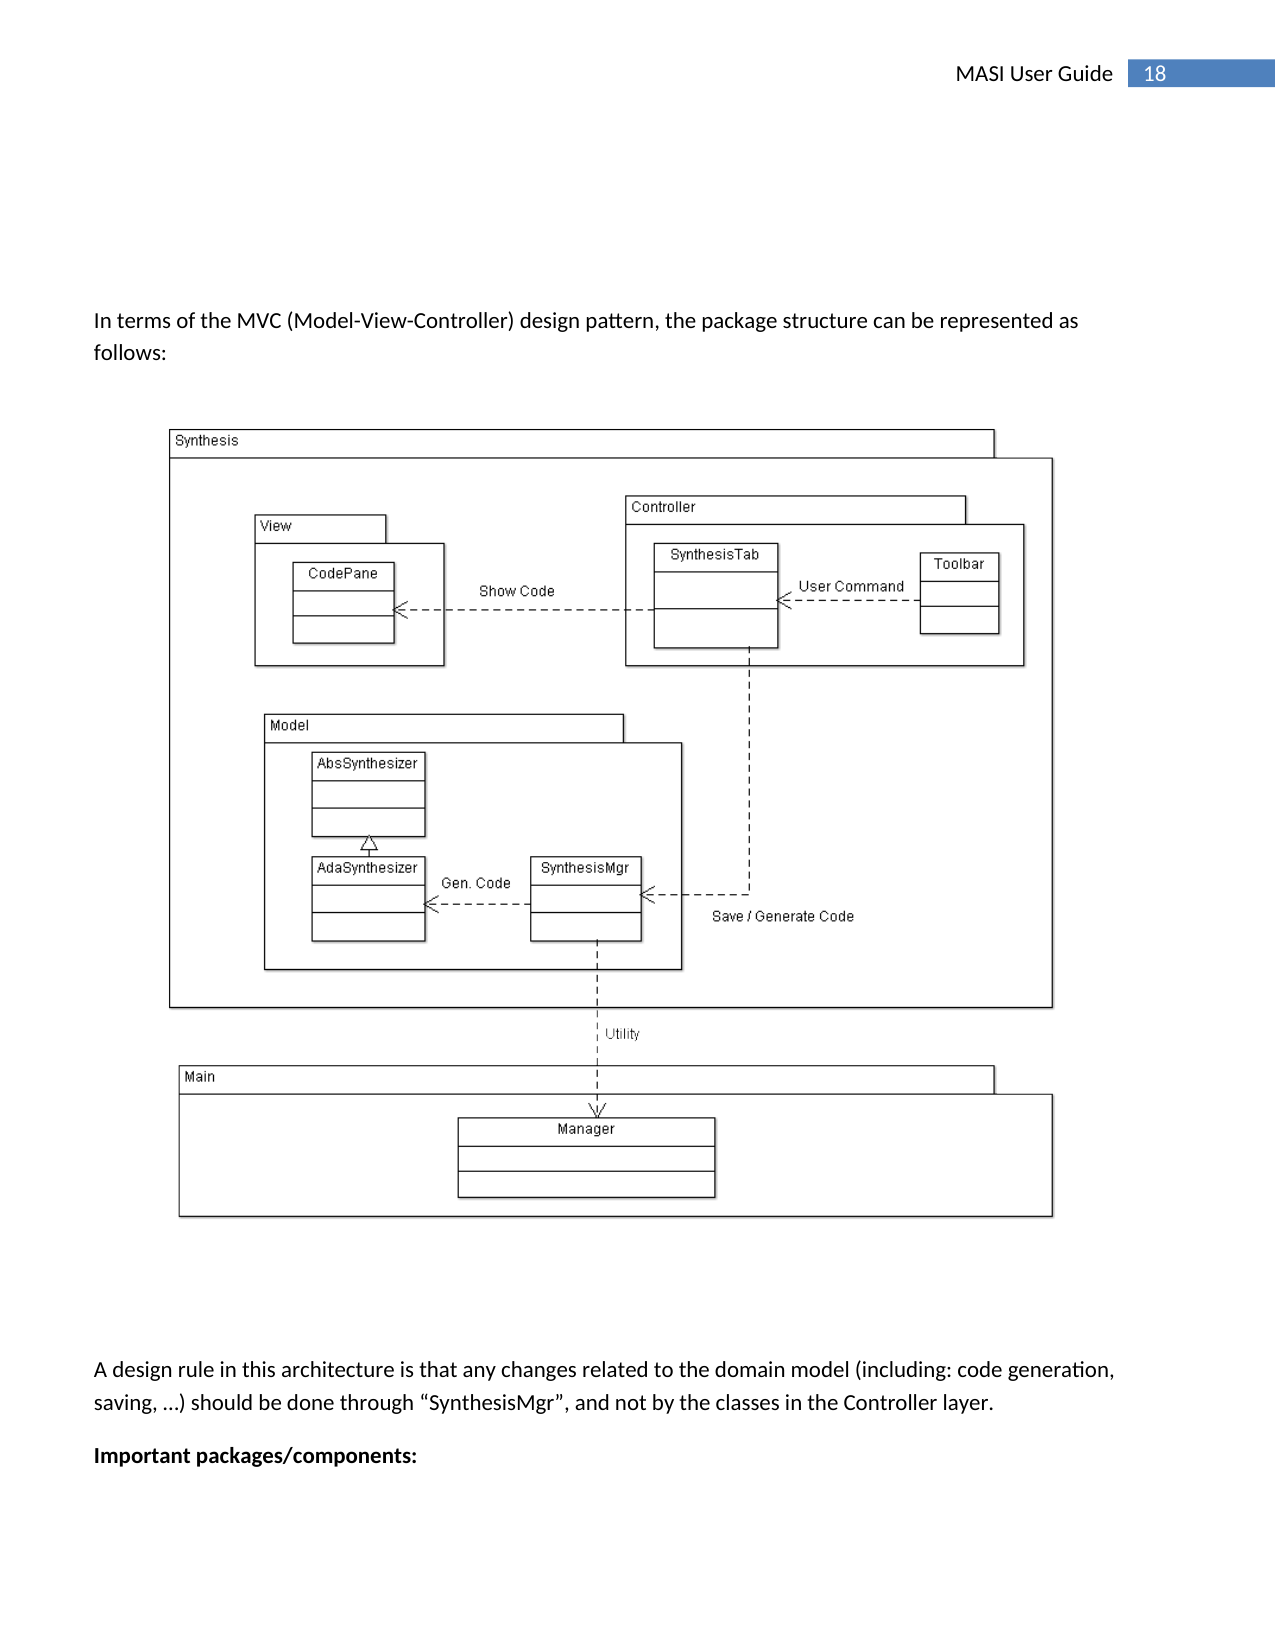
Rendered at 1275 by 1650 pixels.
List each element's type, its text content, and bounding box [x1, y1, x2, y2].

text A design rule in this architecture is that any changes related to the domain model (including: code generation, saving, …) should be done through “SynthesisMgr”, and not by the classes in the Controller layer. [94, 1356, 1128, 1416]
text In terms of the MVC (Model-View-Controller) design pattern, the package structure can be represented as follows: [94, 306, 1128, 366]
text Important packages/components: [94, 1441, 1128, 1469]
picture [93, 391, 1128, 1331]
